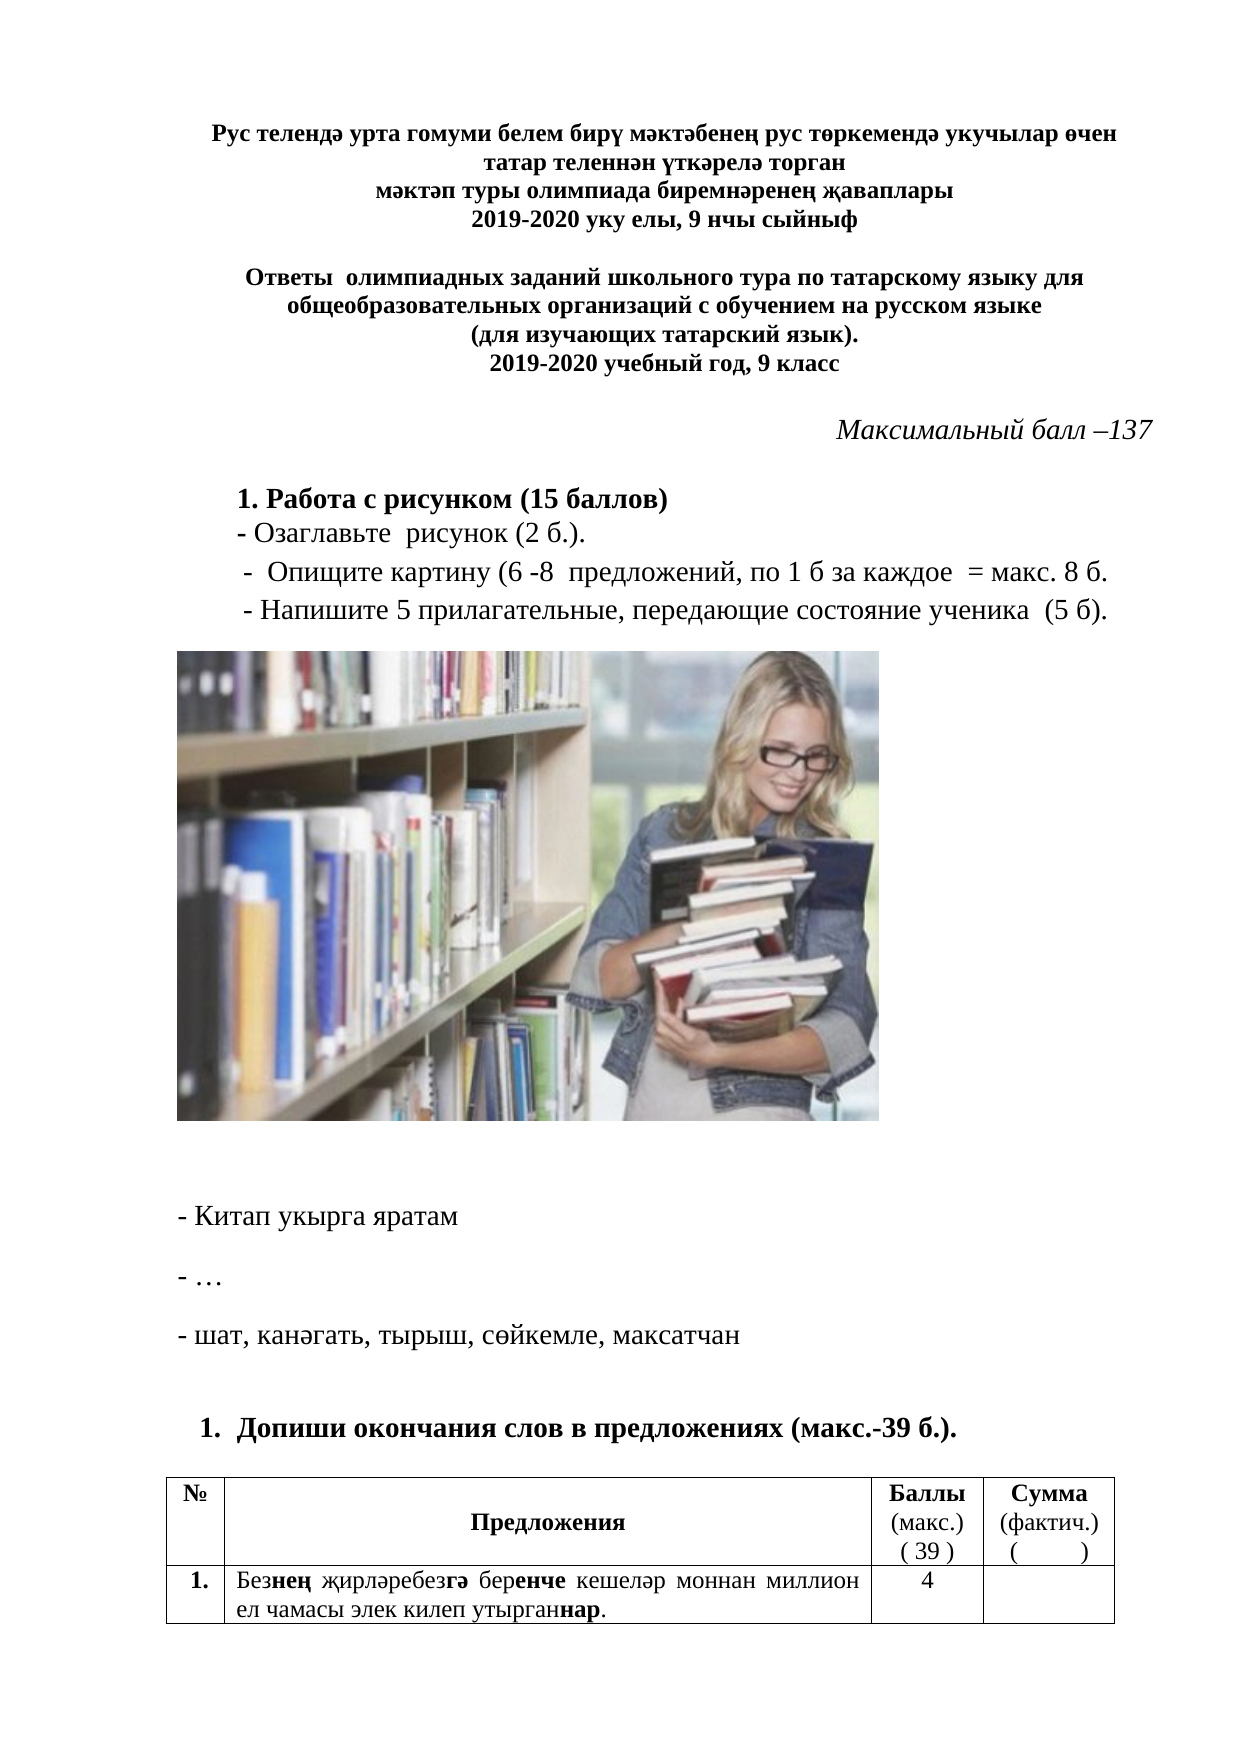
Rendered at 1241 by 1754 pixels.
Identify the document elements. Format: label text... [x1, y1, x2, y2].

table_header Сумма (фактич.) ( ) [984, 1478, 1114, 1564]
table_header № [167, 1478, 224, 1564]
text - … [177, 1258, 1152, 1291]
table_header Предложения [225, 1478, 871, 1564]
picture [177, 651, 879, 1121]
text 2019-2020 учебный год, 9 класс [177, 348, 1152, 377]
text - шат, канәгать, тырыш, сөйкемле, максатчан [177, 1317, 1152, 1351]
text мәктәп туры олимпиада биремнәренең җаваплары [177, 176, 1152, 204]
table_cell 1. [167, 1566, 224, 1623]
text - Китап укырга яратам [177, 1198, 1152, 1232]
list 1. Работа с рисунком (15 баллов) [237, 482, 1152, 515]
list - Напишите 5 прилагательные, передающие состояние ученика (5 б). [199, 592, 1152, 626]
text 2019-2020 уку елы, 9 нчы сыйныф [177, 204, 1152, 233]
table_cell Безнең җирләребезгә беренче кешеләр моннан миллион ел чамасы элек килеп утырганнар. [225, 1566, 871, 1623]
list Допиши окончания слов в предложениях (макс.-39 б.). [199, 1410, 1152, 1444]
table_cell [984, 1566, 1114, 1623]
text - Опищите картину (6 -8 предложений, по 1 б за каждое = макс. 8 б. [177, 554, 1152, 587]
text - Озаглавьте рисунок (2 б.). [237, 515, 1152, 549]
text (для изучающих татарский язык). [177, 319, 1152, 348]
text Ответы олимпиадных заданий школьного тура по татарскому языку для общеобразовательных организаций с обучением на русском языке [177, 262, 1152, 319]
text Максимальный балл –137 [177, 412, 1152, 446]
table_header Баллы (макс.) ( 39 ) [872, 1478, 983, 1564]
table_cell 4 [872, 1566, 983, 1623]
text Рус телендә урта гомуми белем бирү мәктәбенең рус төркемендә укучылар өчен татар теленнән үткәрелә торган [177, 118, 1152, 176]
